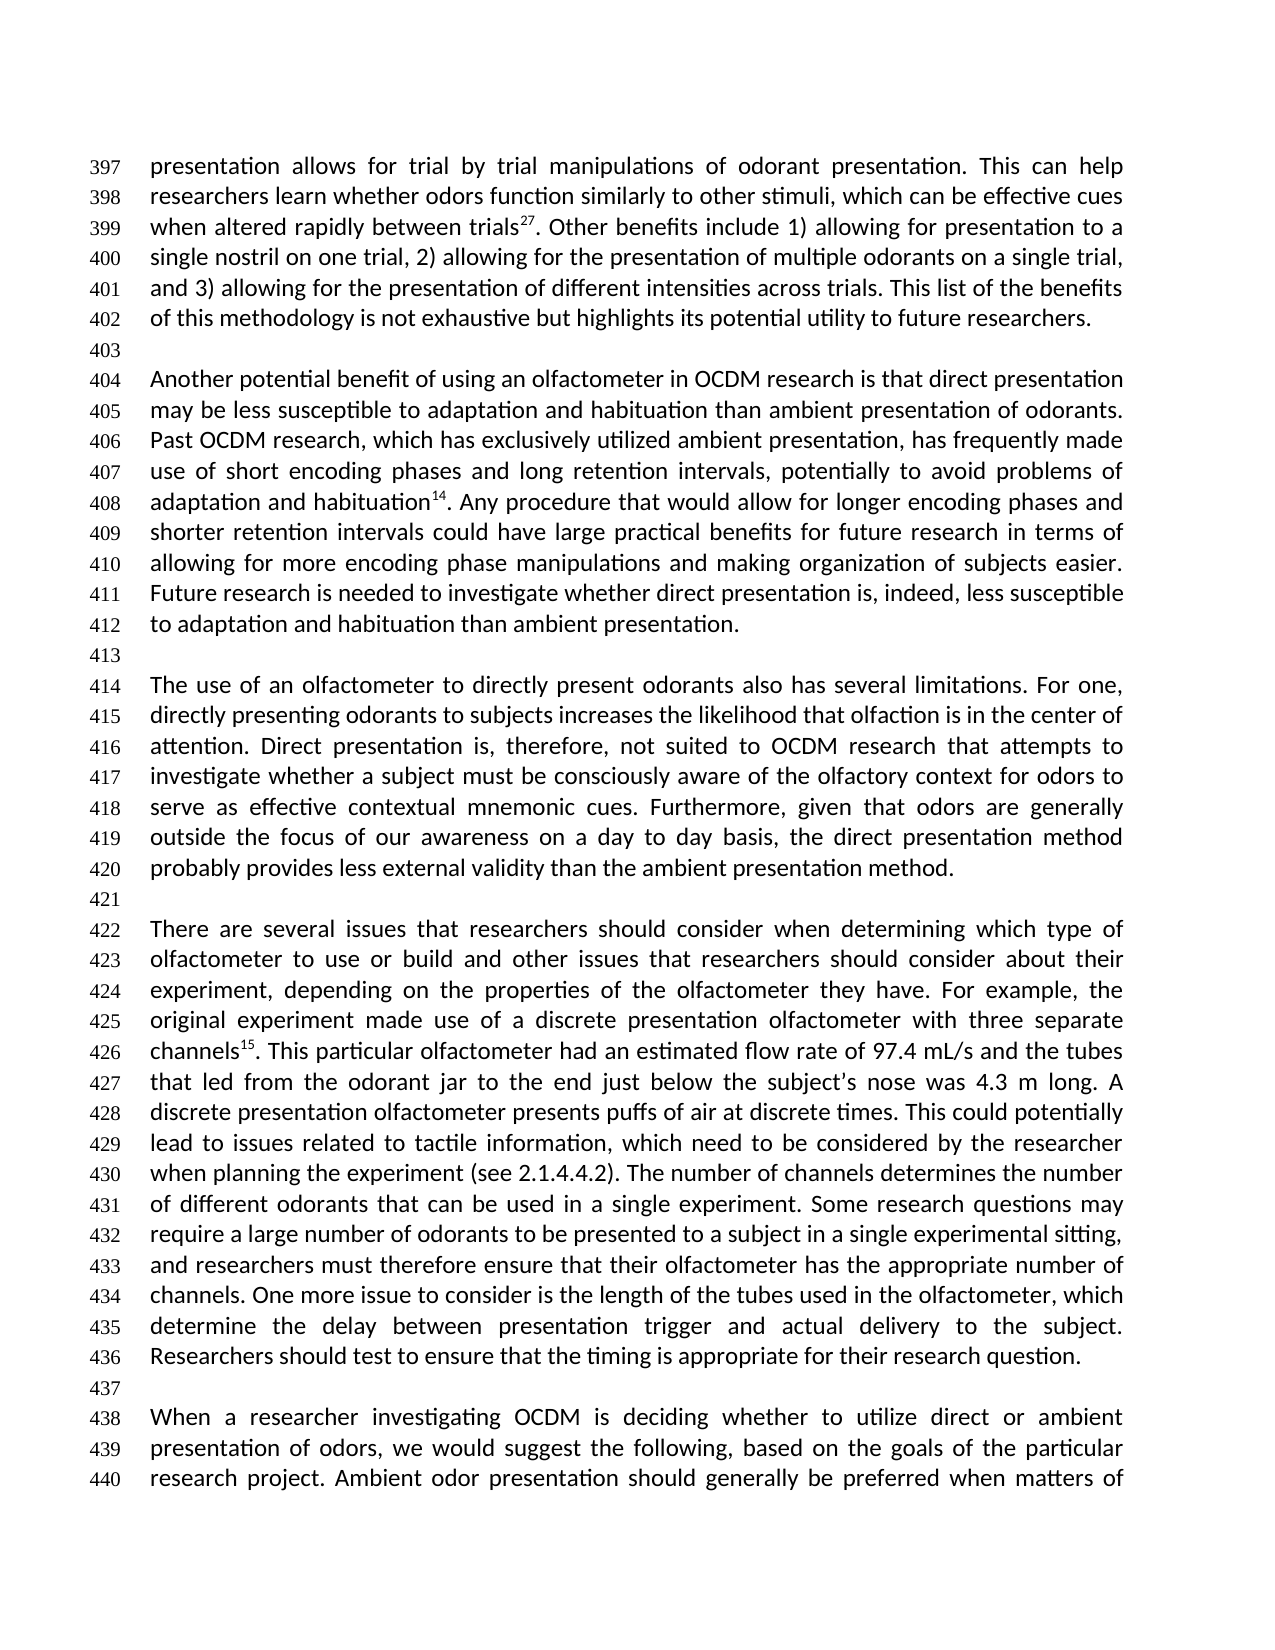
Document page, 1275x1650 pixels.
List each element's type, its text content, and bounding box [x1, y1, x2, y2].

text Another potential benefit of using an olfactometer in OCDM research is that direct presentation may be less susceptible to adaptation and habituation than ambient presentation of odorants. Past OCDM research, which has exclusively utilized ambient presentation, has frequently made use of short encoding phases and long retention intervals, potentially to avoid problems of adaptation and habituation14. Any procedure that would allow for longer encoding phases and shorter retention intervals could have large practical benefits for future research in terms of allowing for more encoding phase manipulations and making organization of subjects easier. Future research is needed to investigate whether direct presentation is, indeed, less susceptible to adaptation and habituation than ambient presentation. [150, 364, 1125, 638]
text The use of an olfactometer to directly present odorants also has several limitations. For one, directly presenting odorants to subjects increases the likelihood that olfaction is in the center of attention. Direct presentation is, therefore, not suited to OCDM research that attempts to investigate whether a subject must be consciously aware of the olfactory context for odors to serve as effective contextual mnemonic cues. Furthermore, given that odors are generally outside the focus of our awareness on a day to day basis, the direct presentation method probably provides less external validity than the ambient presentation method. [150, 669, 1125, 882]
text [150, 150, 1125, 333]
text There are several issues that researchers should consider when determining which type of olfactometer to use or build and other issues that researchers should consider about their experiment, depending on the properties of the olfactometer they have. For example, the original experiment made use of a discrete presentation olfactometer with three separate channels15. This particular olfactometer had an estimated flow rate of 97.4 mL/s and the tubes that led from the odorant jar to the end just below the subject’s nose was 4.3 m long. A discrete presentation olfactometer presents puffs of air at discrete times. This could potentially lead to issues related to tactile information, which need to be considered by the researcher when planning the experiment (see 2.1.4.4.2). The number of channels determines the number of different odorants that can be used in a single experiment. Some research questions may require a large number of odorants to be presented to a subject in a single experimental sitting, and researchers must therefore ensure that their olfactometer has the appropriate number of channels. One more issue to consider is the length of the tubes used in the olfactometer, which determine the delay between presentation trigger and actual delivery to the subject. Researchers should test to ensure that the timing is appropriate for their research question. [150, 913, 1125, 1371]
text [150, 1401, 1125, 1493]
